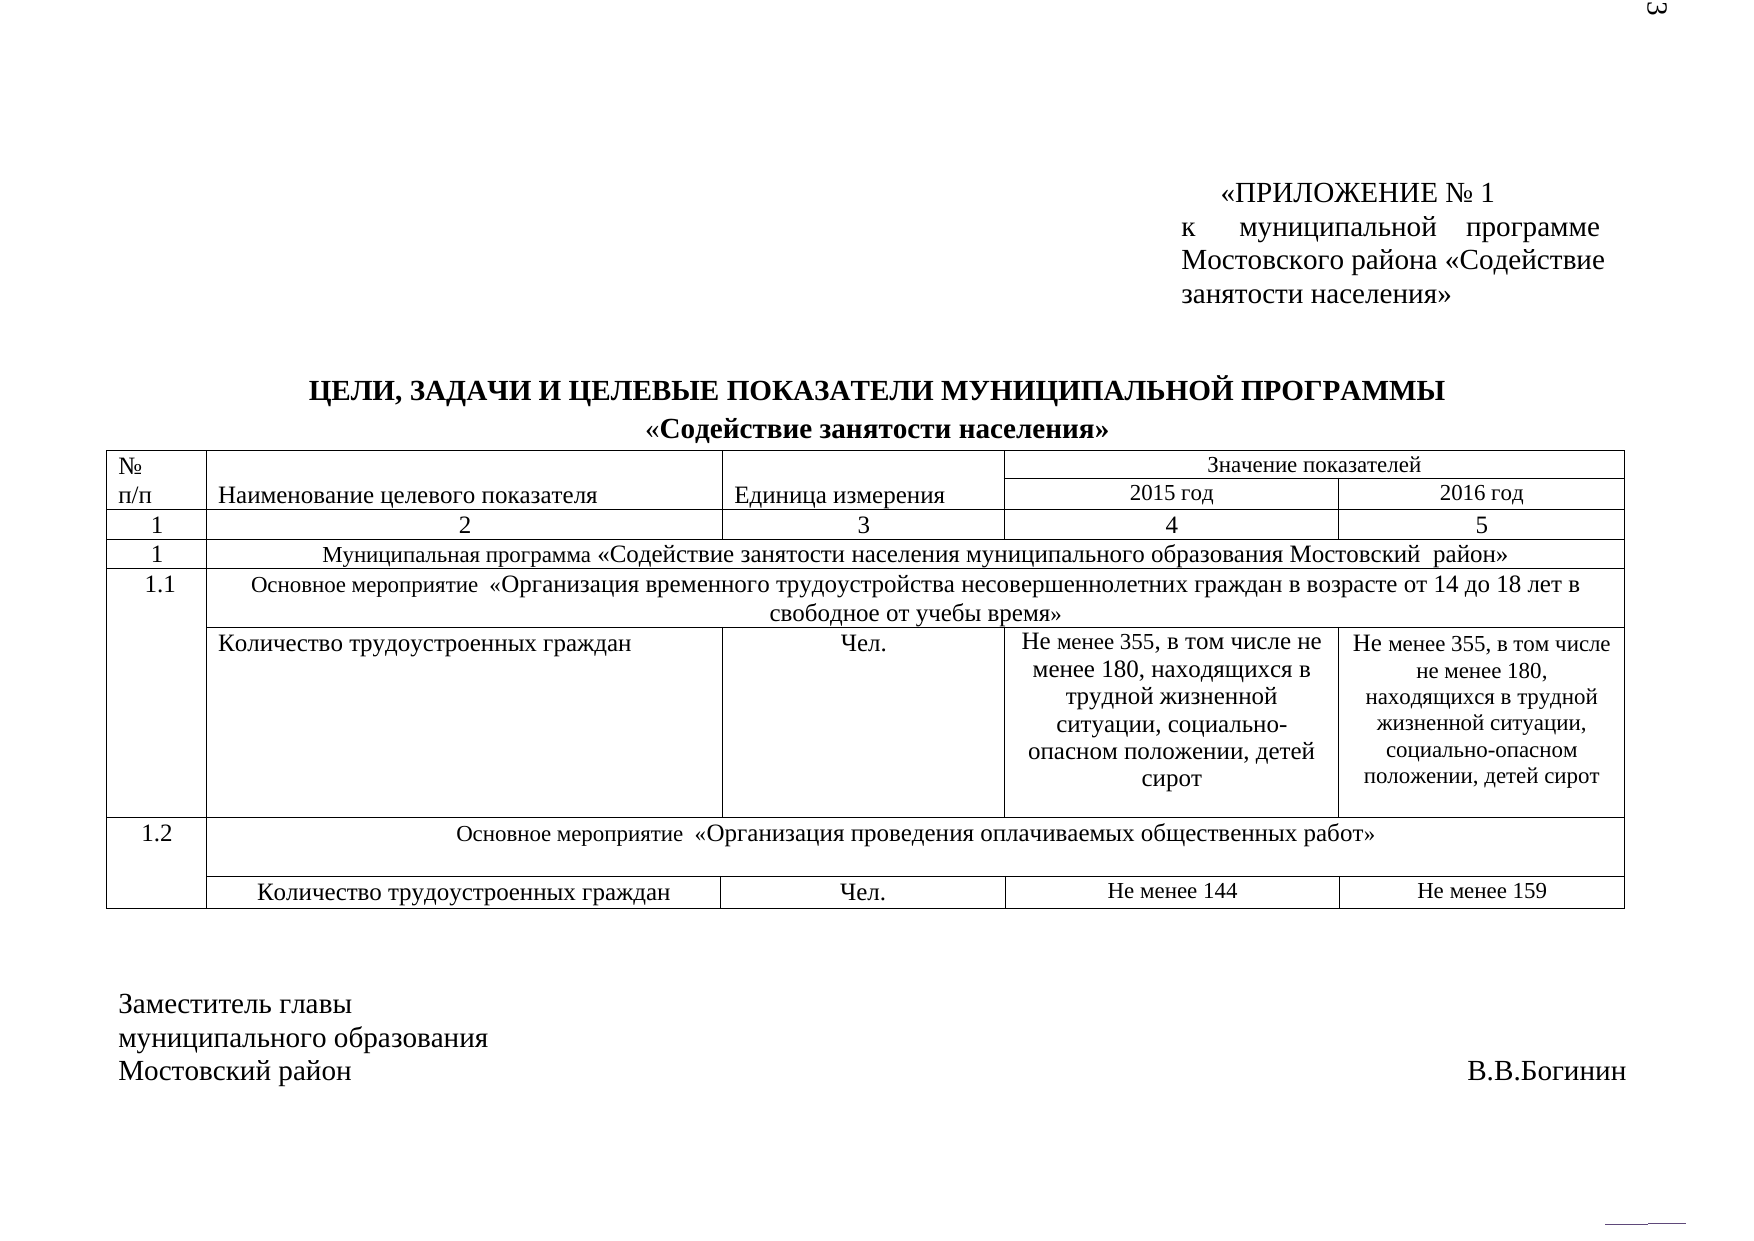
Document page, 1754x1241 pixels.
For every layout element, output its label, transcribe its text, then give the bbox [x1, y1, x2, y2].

table_cell 3 [723, 510, 1004, 538]
table_cell 2016 год [1339, 479, 1624, 509]
table_cell 1.1 [107, 569, 206, 817]
table_cell Количество трудоустроенных граждан [207, 628, 722, 817]
text к муниципальной программе [1181, 209, 1636, 242]
table_cell 1 [107, 510, 206, 538]
text Мостовского района «Содействие [1181, 242, 1636, 276]
text Заместитель главы [118, 986, 1636, 1020]
table_cell Не менее 355, в том числе не менее 180, находящихся в трудной жизненной ситуации, социально-опасном положении, детей сирот [1339, 628, 1624, 817]
table_cell Основное мероприятие «Организация проведения оплачиваемых общественных работ» [207, 818, 1624, 876]
table_header Значение показателей [1005, 451, 1624, 478]
table_header Единица измерения [723, 451, 1004, 509]
table_cell Чел. [723, 628, 1004, 817]
table_header № п/п [107, 451, 206, 509]
table_cell 2015 год [1005, 479, 1338, 509]
table_cell 5 [1339, 510, 1624, 538]
text «ПРИЛОЖЕНИЕ № 1 [1077, 177, 1595, 209]
table_cell Основное мероприятие «Организация временного трудоустройства несовершеннолетних граждан в возрасте от 14 до 18 лет в свободное от учебы время» [207, 569, 1624, 627]
table_cell Чел. [721, 877, 1005, 908]
table_cell Не менее 144 [1006, 877, 1339, 908]
table_cell Не менее 159 [1340, 877, 1624, 908]
table_cell 1.2 [107, 818, 206, 908]
text ЦЕЛИ, ЗАДАЧИ И ЦЕЛЕВЫЕ ПОКАЗАТЕЛИ МУНИЦИПАЛЬНОЙ ПРОГРАММЫ [118, 373, 1636, 407]
text занятости населения» [1181, 276, 1636, 309]
table_cell Муниципальная программа «Содействие занятости населения муниципального образования Мостовский район» [207, 540, 1624, 568]
table_cell Количество трудоустроенных граждан [207, 877, 720, 908]
table_header Наименование целевого показателя [207, 451, 722, 509]
table_cell 2 [207, 510, 722, 538]
table_cell 1 [107, 540, 206, 568]
text Мостовский район В.В.Богинин [118, 1053, 1636, 1087]
table_cell 4 [1005, 510, 1338, 538]
text муниципального образования [118, 1020, 1636, 1053]
text «Содействие занятости населения» [118, 412, 1636, 445]
table_cell Не менее 355, в том числе не менее 180, находящихся в трудной жизненной ситуации, социально-опасном положении, детей сирот [1005, 628, 1338, 817]
